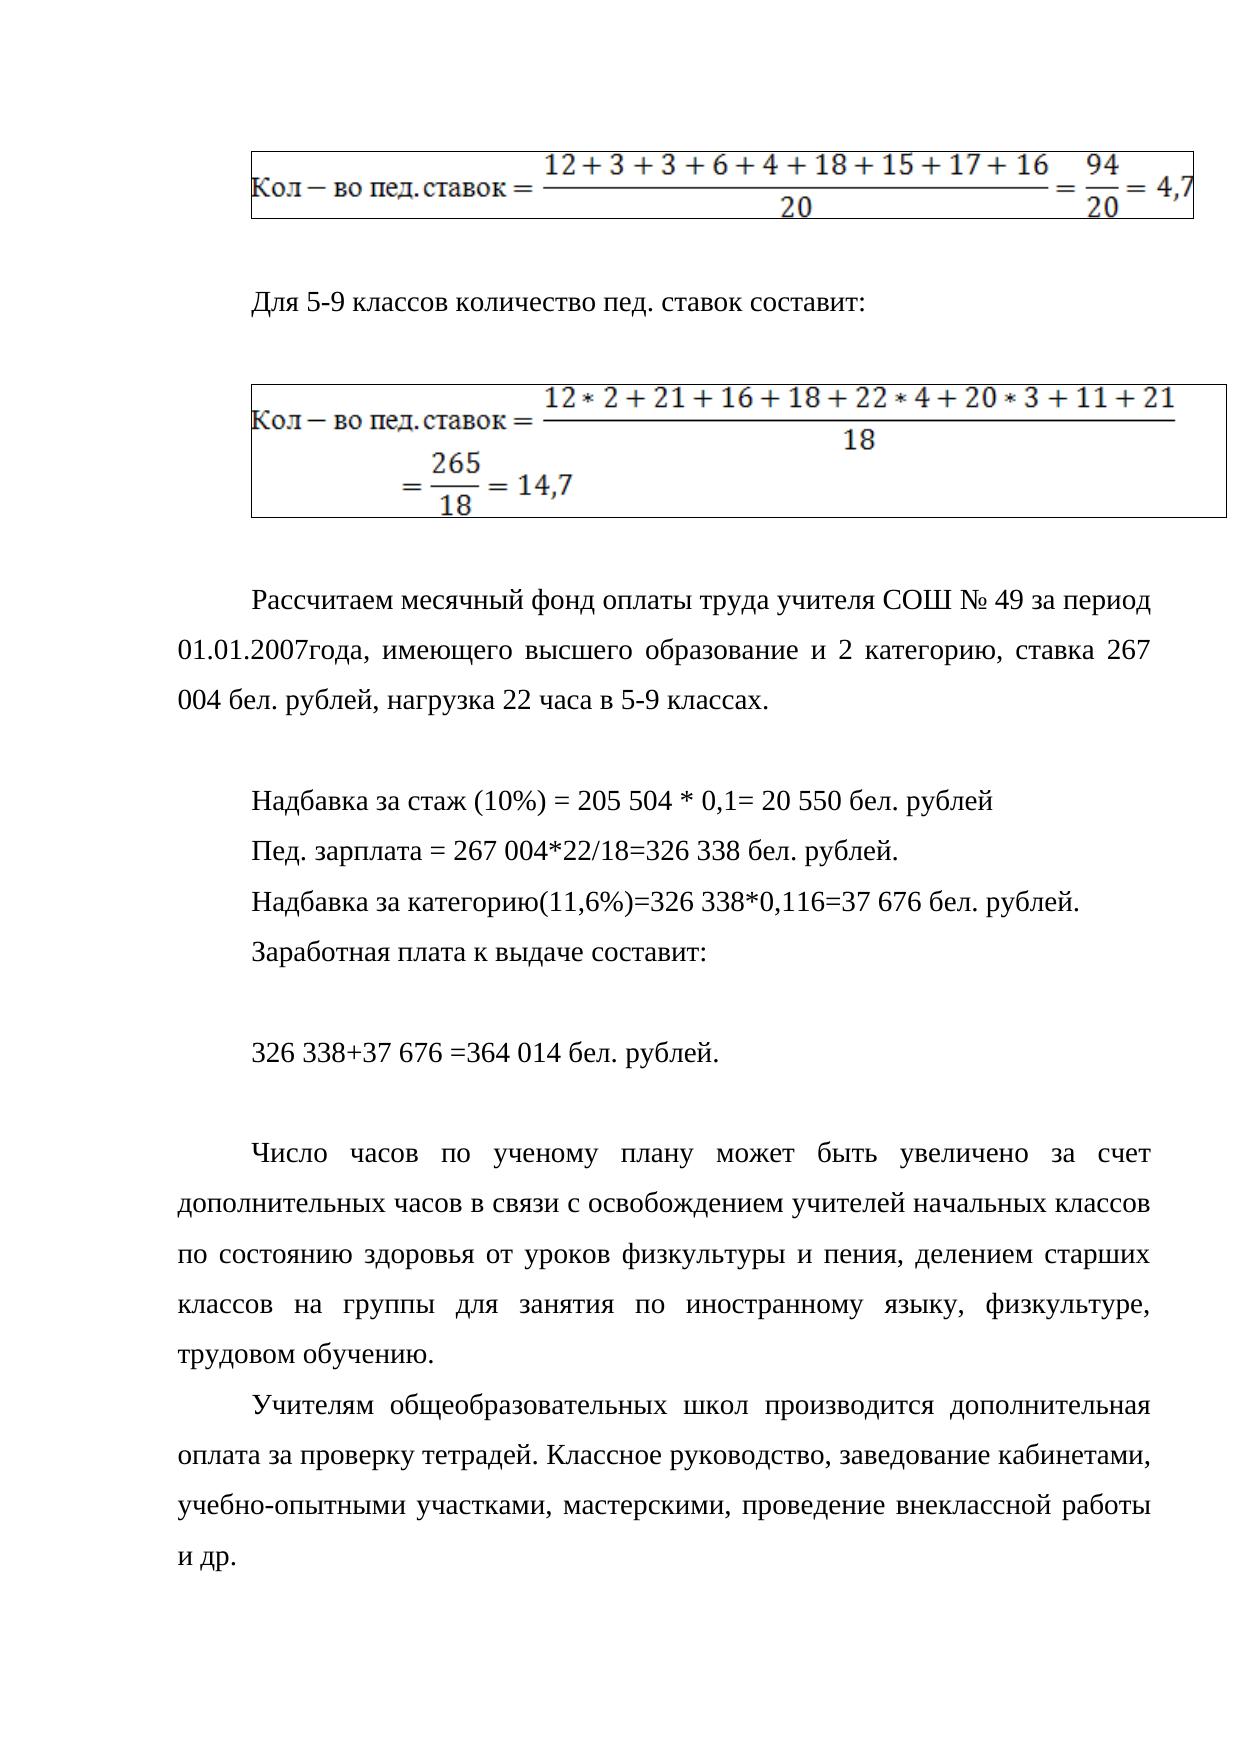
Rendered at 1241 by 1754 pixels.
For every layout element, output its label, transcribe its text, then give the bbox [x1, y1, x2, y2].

text Для 5-9 классов количество пед. ставок составит: [177, 284, 1152, 317]
picture [252, 152, 1193, 218]
text Заработная плата к выдаче составит: [177, 934, 1152, 968]
text 326 338+37 676 =364 014 бел. рублей. [177, 1035, 1152, 1068]
picture [252, 385, 1226, 517]
text Пед. зарплата = 267 004*22/18=326 338 бел. рублей. [177, 833, 1152, 867]
text Число часов по ученому плану может быть увеличено за счет дополнительных часов в связи с освобождением учителей начальных классов по состоянию здоровья от уроков физкультуры и пения, делением старших классов на группы для занятия по иностранному языку, физкультуре, трудовом обучению. [177, 1135, 1152, 1370]
text Рассчитаем месячный фонд оплаты труда учителя СОШ № 49 за период 01.01.2007года, имеющего высшего образование и 2 категорию, ставка 267 004 бел. рублей, нагрузка 22 часа в 5-9 классах. [177, 582, 1152, 716]
text Надбавка за стаж (10%) = 205 504 * 0,1= 20 550 бел. рублей [177, 783, 1152, 817]
text Надбавка за категорию(11,6%)=326 338*0,116=37 676 бел. рублей. [177, 884, 1152, 917]
text Учителям общеобразовательных школ производится дополнительная оплата за проверку тетрадей. Классное руководство, заведование кабинетами, учебно-опытными участками, мастерскими, проведение внеклассной работы и др. [177, 1387, 1152, 1571]
